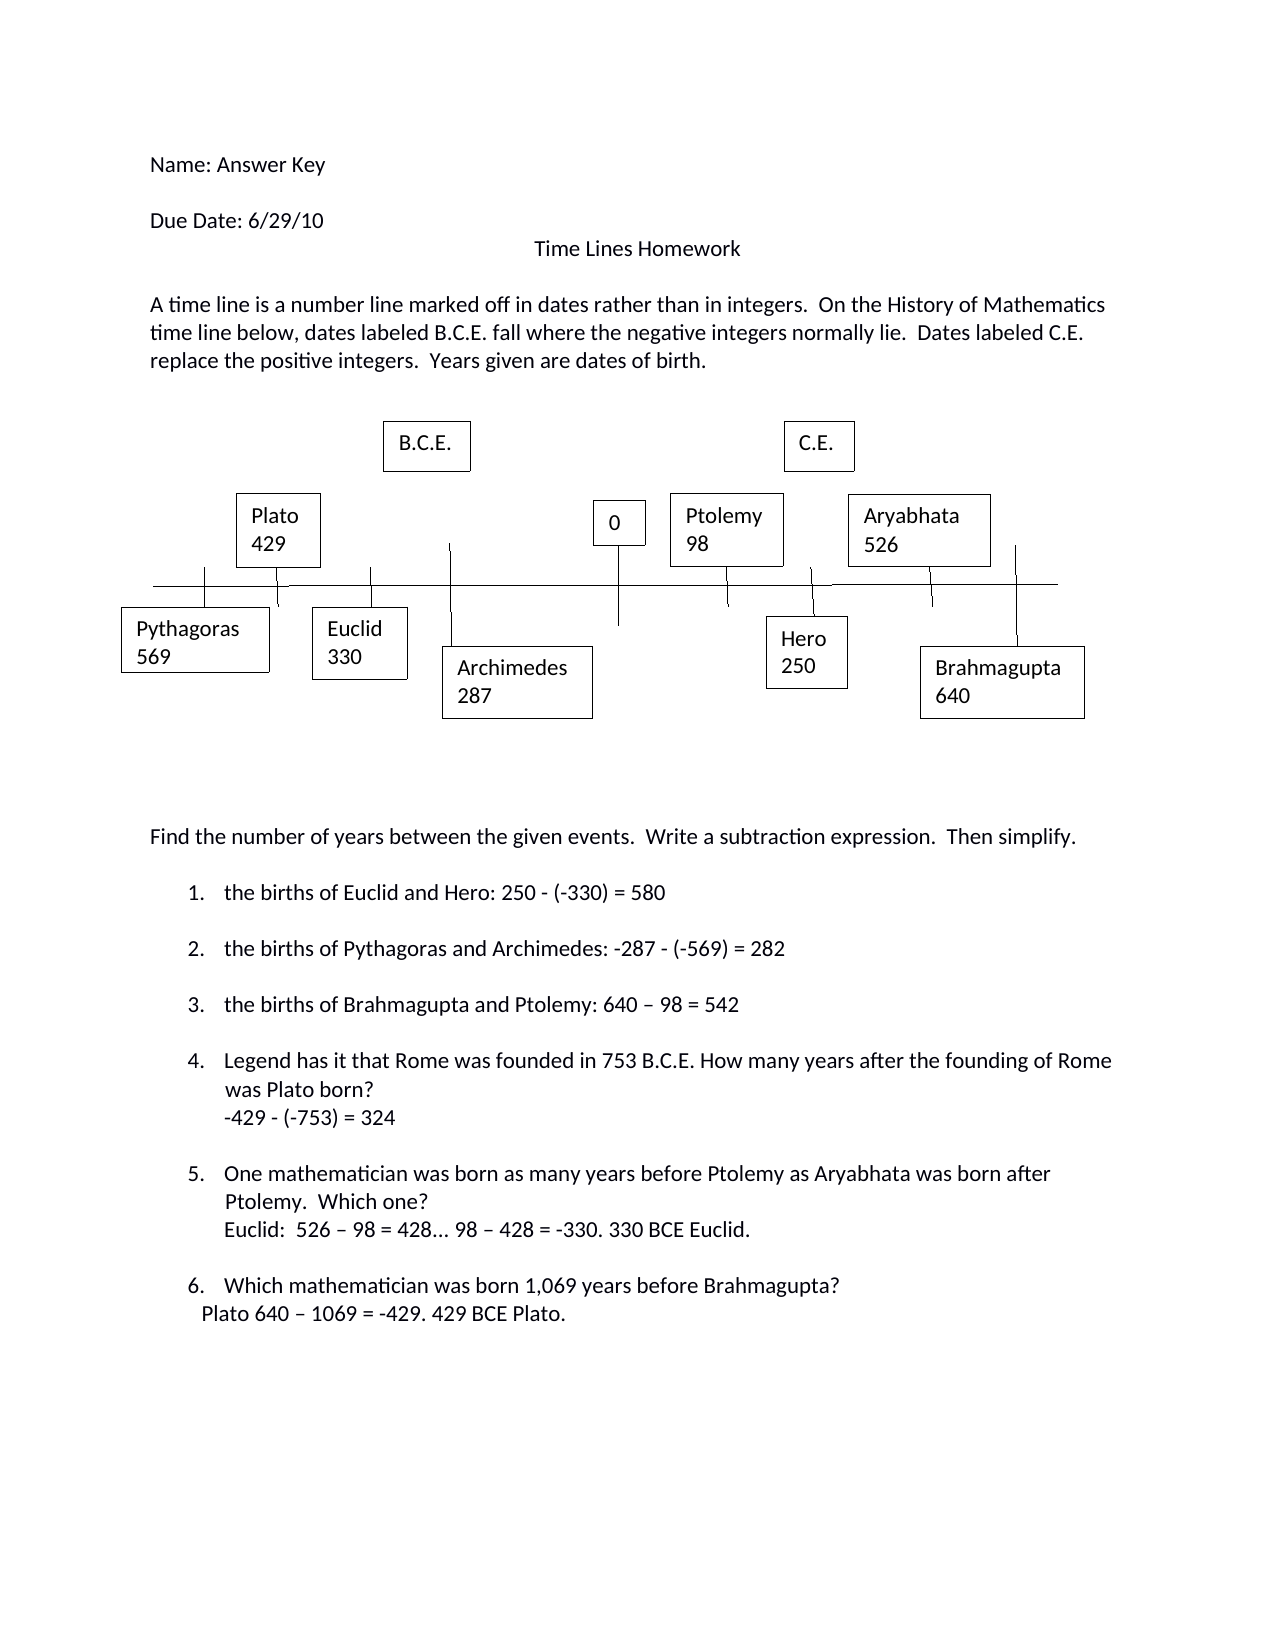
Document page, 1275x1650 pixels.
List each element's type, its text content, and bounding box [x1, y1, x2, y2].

text -429 - (-753) = 324 [150, 1103, 1125, 1131]
list the births of Brahmagupta and Ptolemy: 640 – 98 = 542 [187, 991, 1125, 1019]
text Time Lines Homework [150, 234, 1125, 262]
list the births of Euclid and Hero: 250 - (-330) = 580 [187, 878, 1125, 907]
text Euclid: 526 – 98 = 428... 98 – 428 = -330. 330 BCE Euclid. [150, 1215, 1125, 1243]
list Which mathematician was born 1,069 years before Brahmagupta? [187, 1271, 1125, 1299]
list the births of Pythagoras and Archimedes: -287 - (-569) = 282 [187, 934, 1125, 963]
text Find the number of years between the given events. Write a subtraction expression. Then simplify. [150, 822, 1125, 851]
text Name: Answer Key [150, 150, 1125, 178]
text Due Date: 6/29/10 [150, 206, 1125, 234]
list One mathematician was born as many years before Ptolemy as Aryabhata was born after Ptolemy. Which one? [187, 1159, 1125, 1215]
list Legend has it that Rome was founded in 753 B.C.E. How many years after the founding of Rome was Plato born? [187, 1047, 1125, 1103]
text A time line is a number line marked off in dates rather than in integers. On the History of Mathematics time line below, dates labeled B.C.E. fall where the negative integers normally lie. Dates labeled C.E. replace the positive integers. Years given are dates of birth. [150, 290, 1125, 374]
text Plato 640 – 1069 = -429. 429 BCE Plato. [150, 1299, 1125, 1327]
